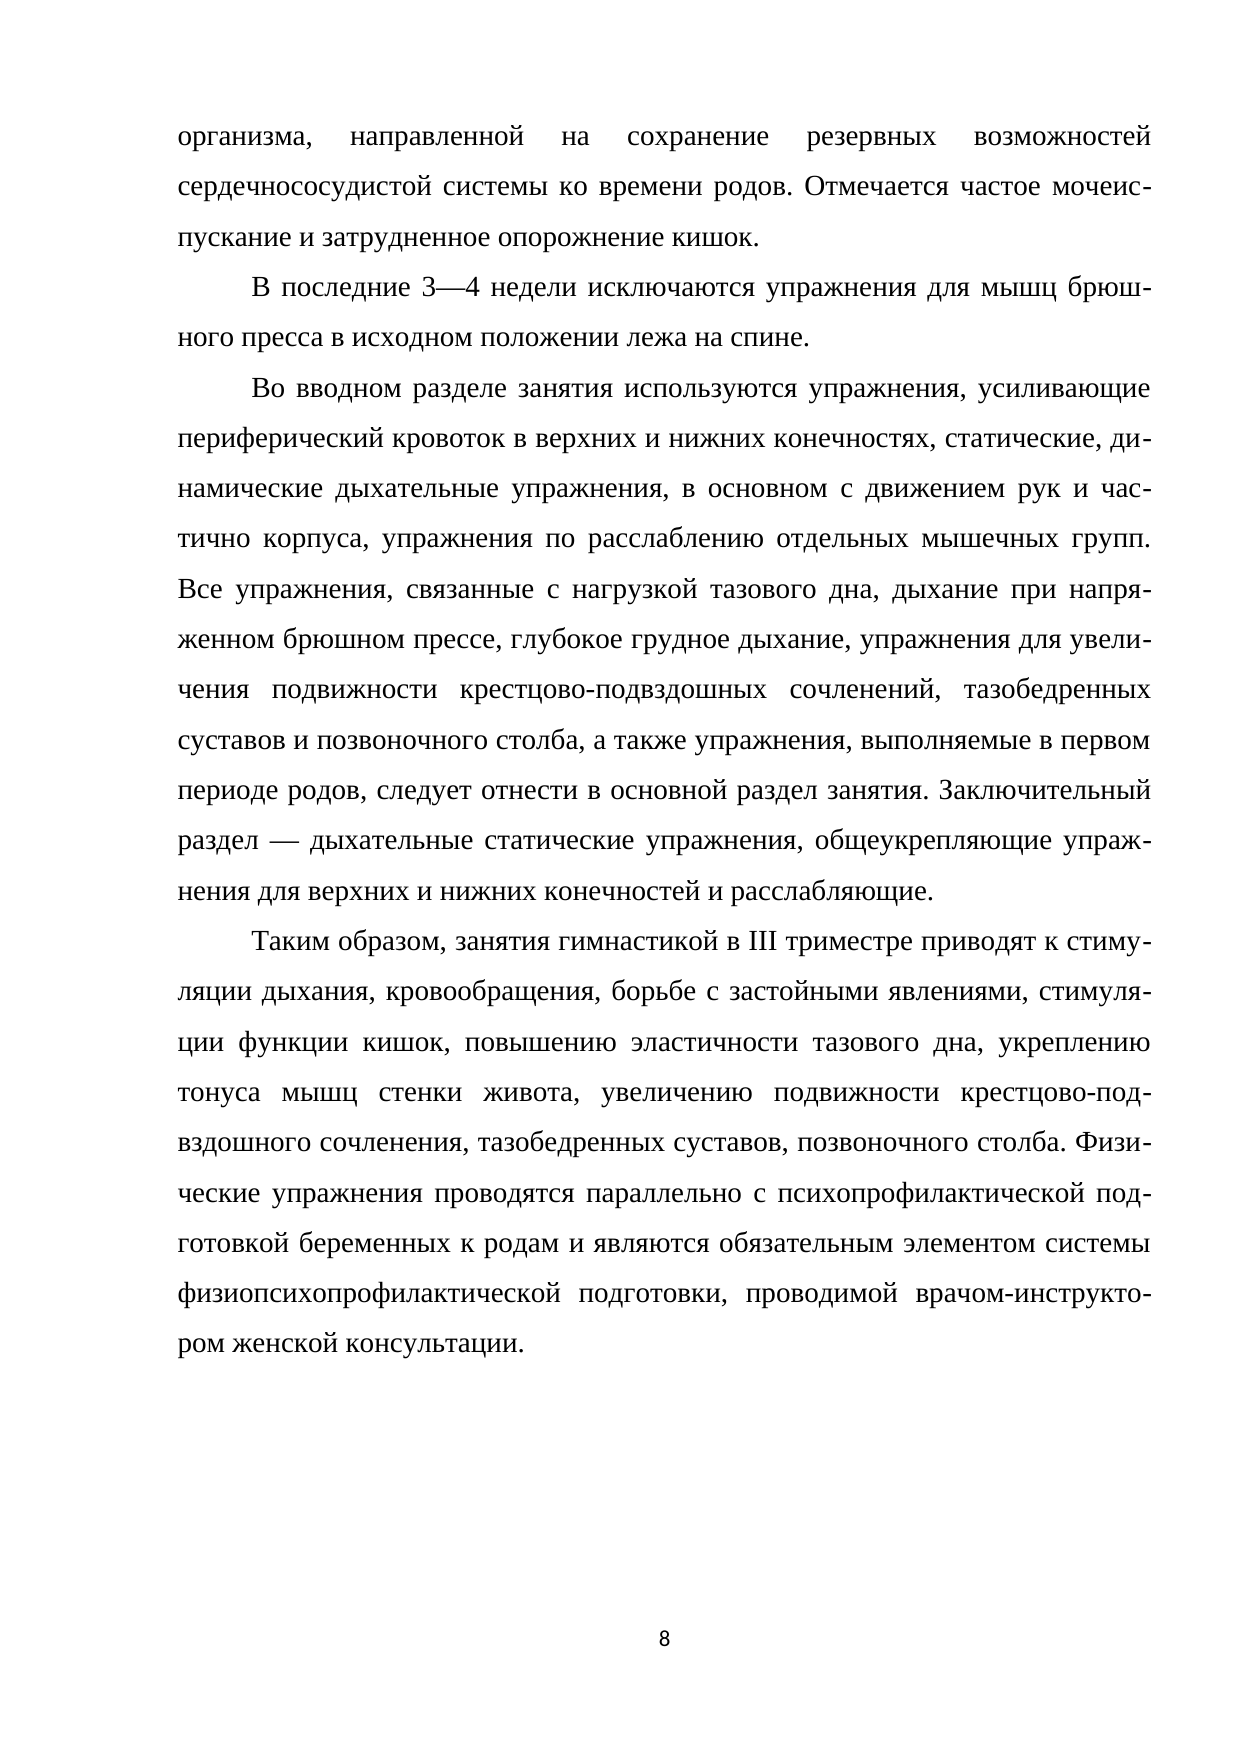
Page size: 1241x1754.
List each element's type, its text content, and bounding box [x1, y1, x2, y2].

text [177, 118, 1152, 252]
text Таким образом, занятия гимнастикой в III триместре приводят к стимуляции дыхания, кровообращения, борьбе с застойными явлениями, стимуляции функции кишок, повышению эластичности тазового дна, укреплению тонуса мышц стенки живота, увеличению подвижности крестцово-подвздошного сочленения, тазобедренных суставов, позвоночного столба. Физические упражнения проводятся параллельно с психопрофилактической подготовкой беременных к родам и являются обязательным элементом системы физиопсихопрофилактической подготовки, проводимой врачом-инструктором женской консультации. [177, 923, 1152, 1359]
text В последние 3—4 недели исключаются упражнения для мышц брюшного пресса в исходном положении лежа на спине. [177, 269, 1152, 353]
text Во вводном разделе занятия используются упражнения, усиливающие периферический кровоток в верхних и нижних конечностях, статические, динамические дыхательные упражнения, в основном с движением рук и частично корпуса, упражнения по расслаблению отдельных мышечных групп. Все упражнения, связанные с нагрузкой тазового дна, дыхание при напряженном брюшном прессе, глубокое грудное дыхание, упражнения для увеличения подвижности крестцово-подвздошных сочленений, тазобедренных суставов и позвоночного столба, а также упражнения, выполняемые в первом периоде родов, следует отнести в основной раздел занятия. Заключительный раздел — дыхательные статические упражнения, общеукрепляющие упражнения для верхних и нижних конечностей и расслабляющие. [177, 370, 1152, 906]
